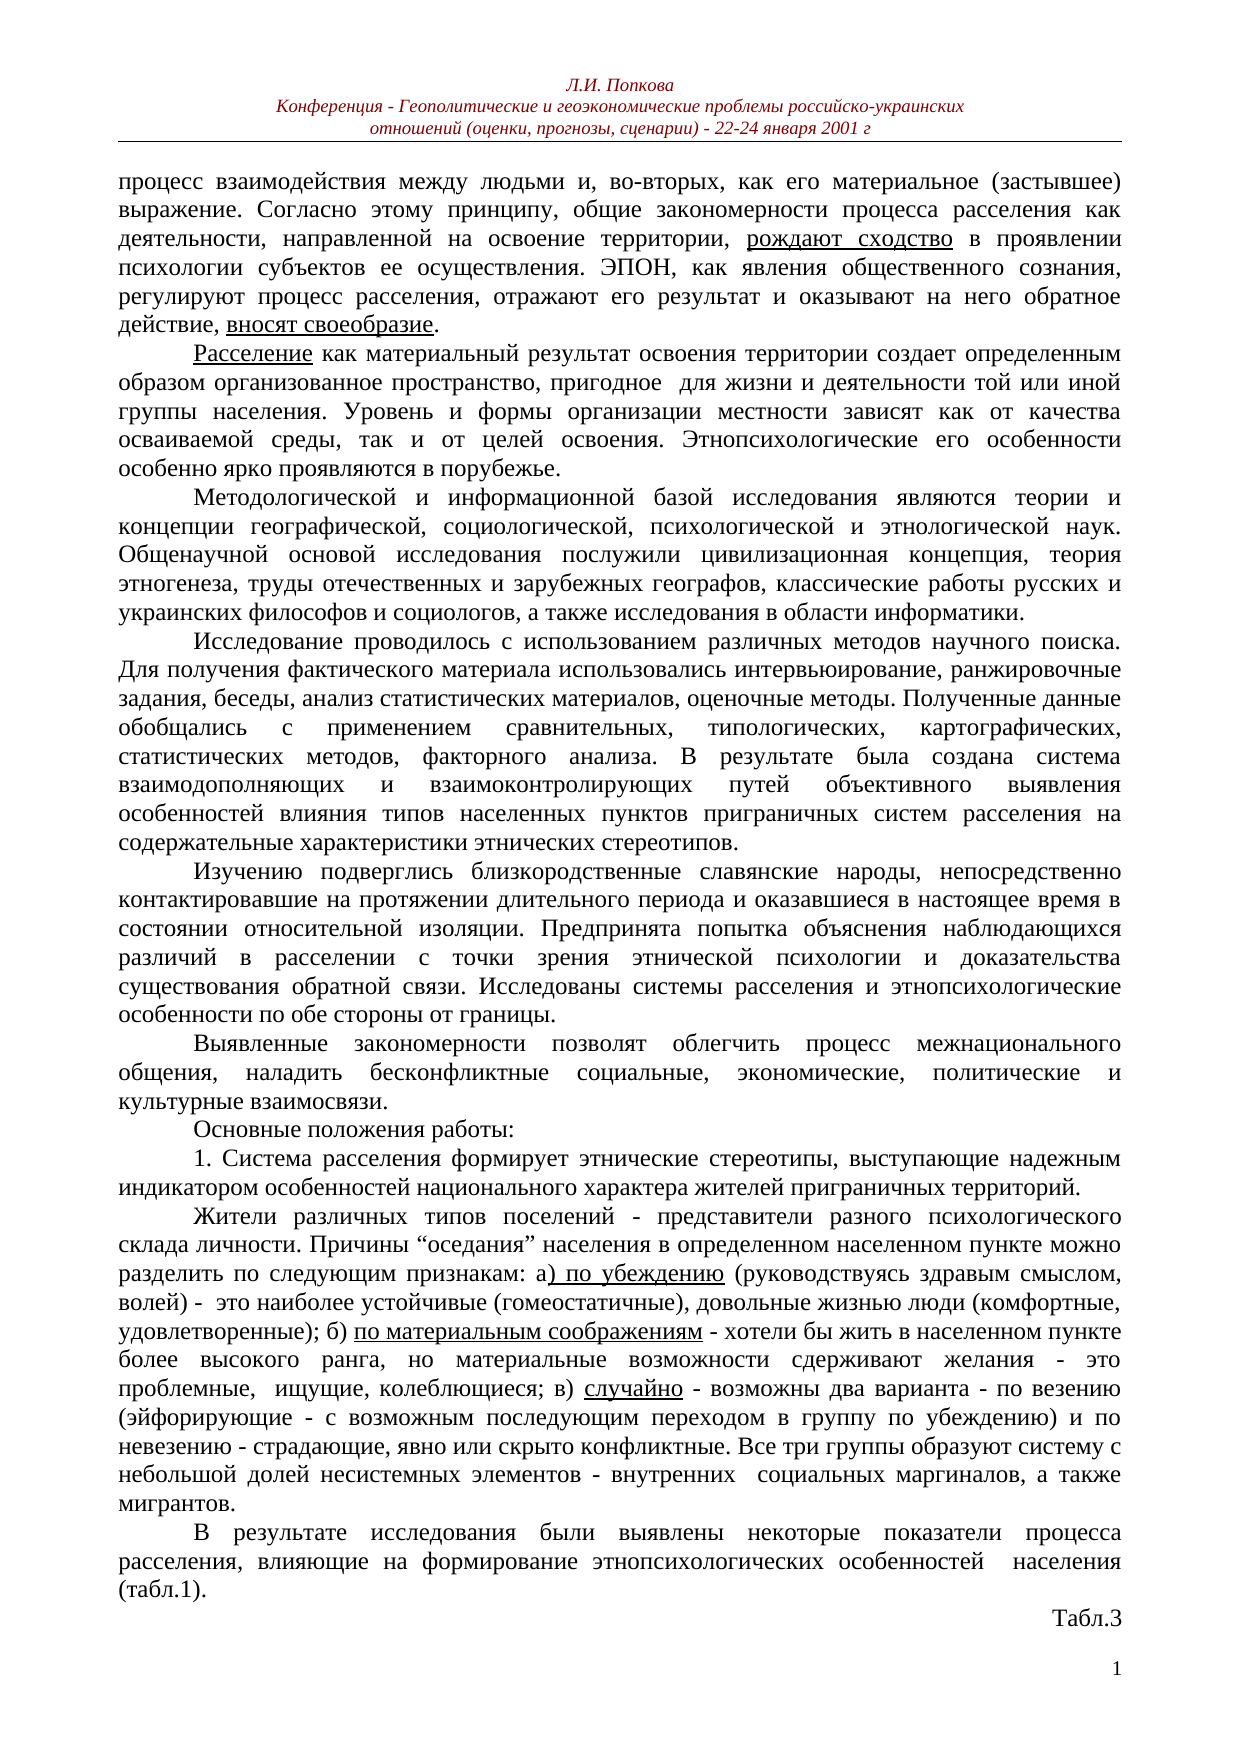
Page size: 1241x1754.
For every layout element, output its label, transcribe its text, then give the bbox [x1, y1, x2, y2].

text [118, 166, 1122, 338]
text Основные положения работы: [118, 1114, 1122, 1143]
text Расселение как материальный результат освоения территории создает определенным образом организованное пространство, пригодное для жизни и деятельности той или иной группы населения. Уровень и формы организации местности зависят как от качества осваиваемой среды, так и от целей освоения. Этнопсихологические его особенности особенно ярко проявляются в порубежье. [118, 338, 1122, 482]
text Табл.3 [118, 1603, 1122, 1632]
text Исследование проводилось с использованием различных методов научного поиска. Для получения фактического материала использовались интервьюирование, ранжировочные задания, беседы, анализ статистических материалов, оценочные методы. Полученные данные обобщались с применением сравнительных, типологических, картографических, статистических методов, факторного анализа. В результате была создана система взаимодополняющих и взаимоконтролирующих путей объективного выявления особенностей влияния типов населенных пунктов приграничных систем расселения на содержательные характеристики этнических стереотипов. [118, 626, 1122, 856]
text Выявленные закономерности позволят облегчить процесс межнационального общения, наладить бесконфликтные социальные, экономические, политические и культурные взаимосвязи. [118, 1028, 1122, 1114]
text 1. Система расселения формирует этнические стереотипы, выступающие надежным индикатором особенностей национального характера жителей приграничных территорий. [118, 1143, 1122, 1201]
text Изучению подверглись близкородственные славянские народы, непосредственно контактировавшие на протяжении длительного периода и оказавшиеся в настоящее время в состоянии относительной изоляции. Предпринята попытка объяснения наблюдающихся различий в расселении с точки зрения этнической психологии и доказательства существования обратной связи. Исследованы системы расселения и этнопсихологические особенности по обе стороны от границы. [118, 856, 1122, 1028]
text В результате исследования были выявлены некоторые показатели процесса расселения, влияющие на формирование этнопсихологических особенностей населения (табл.1). [118, 1517, 1122, 1603]
text Жители различных типов поселений - представители разного психологического склада личности. Причины “оседания” населения в определенном населенном пункте можно разделить по следующим признакам: а) по убеждению (руководствуясь здравым смыслом, волей) - это наиболее устойчивые (гомеостатичные), довольные жизнью люди (комфортные, удовлетворенные); б) по материальным соображениям - хотели бы жить в населенном пункте более высокого ранга, но материальные возможности сдерживают желания - это проблемные, ищущие, колеблющиеся; в) случайно - возможны два варианта - по везению (эйфорирующие - с возможным последующим переходом в группу по убеждению) и по невезению - страдающие, явно или скрыто конфликтные. Все три группы образуют систему с небольшой долей несистемных элементов - внутренних социальных маргиналов, а также мигрантов. [118, 1201, 1122, 1517]
text Методологической и информационной базой исследования являются теории и концепции географической, социологической, психологической и этнологической наук. Общенаучной основой исследования послужили цивилизационная концепция, теория этногенеза, труды отечественных и зарубежных географов, классические работы русских и украинских философов и социологов, а также исследования в области информатики. [118, 482, 1122, 626]
